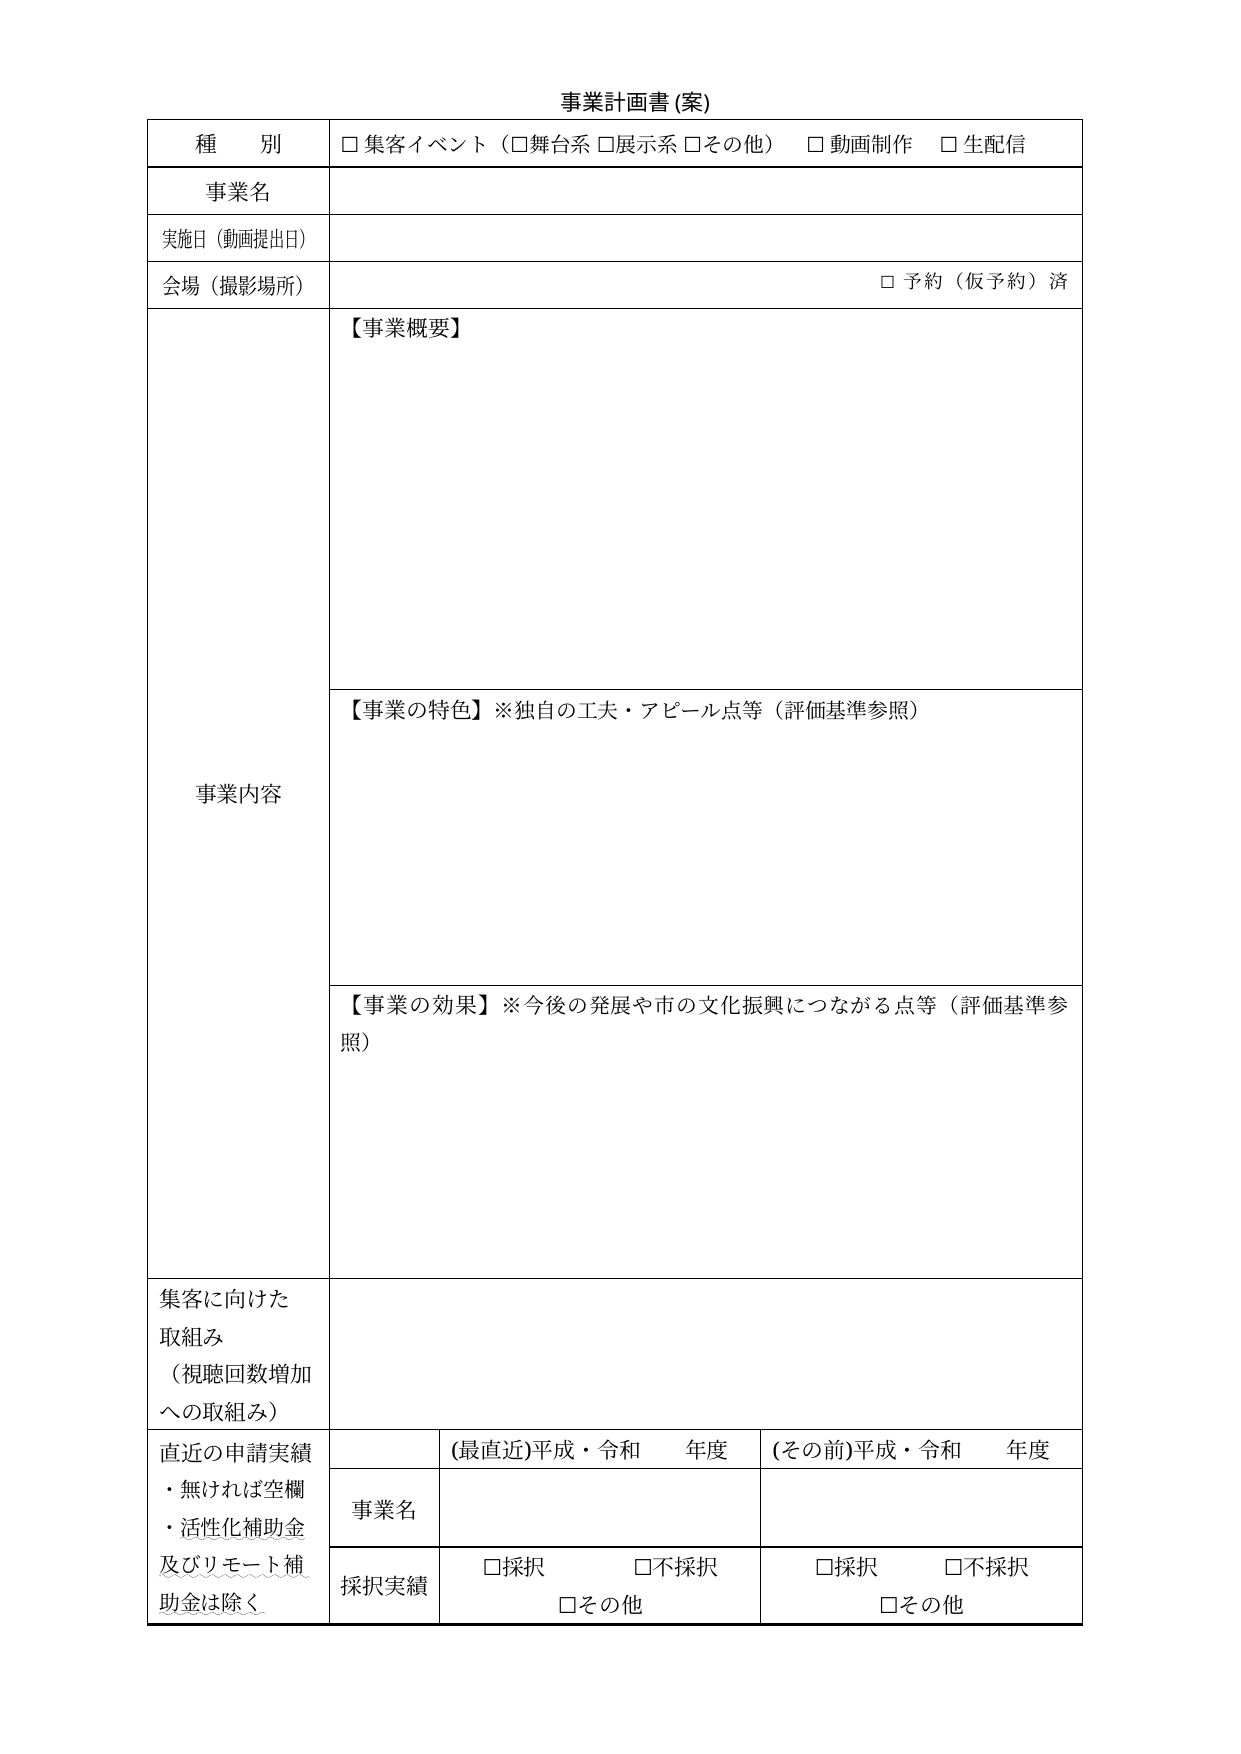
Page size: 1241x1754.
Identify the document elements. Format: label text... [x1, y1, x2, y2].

table_cell 事業内容 [148, 309, 329, 1278]
table_cell 事業名 [330, 1469, 439, 1546]
table_cell 【事業の特色】※独自の工夫・アピール点等（評価基準参照） [330, 690, 1082, 984]
table_cell 会場（撮影場所） [148, 262, 329, 307]
table_cell [440, 1469, 760, 1546]
table_cell [330, 262, 1082, 307]
table_cell 直近の申請実績 ・無ければ空欄 ・活性化補助金及びリモート補助金は除く [148, 1430, 329, 1622]
table_cell 【事業概要】 [330, 309, 1082, 689]
table_cell [330, 1430, 439, 1468]
table_cell (その前)平成・令和 年度 [761, 1430, 1082, 1468]
table_cell 【事業の効果】※今後の発展や市の文化振興につながる点等（評価基準参照） [330, 986, 1082, 1278]
table_header 種 別 [148, 120, 329, 166]
table_cell [761, 1469, 1082, 1546]
table_cell [330, 1279, 1082, 1429]
table_cell [330, 215, 1082, 261]
table_cell 実施日（動画提出日） [148, 215, 329, 261]
table_cell 採択 不採択 その他 [761, 1548, 1082, 1622]
table_cell 採択 不採択 その他 [440, 1548, 760, 1622]
table_cell 集客に向けた 取組み （視聴回数増加への取組み） [148, 1279, 329, 1429]
table_cell [330, 168, 1082, 214]
table_cell (最直近)平成・令和 年度 [440, 1430, 760, 1468]
text 事業計画書 (案) [148, 82, 1122, 119]
table_cell 採択実績 [330, 1548, 439, 1622]
table_cell 事業名 [148, 168, 329, 214]
table_header 集客イベント（舞台系 展示系 その他） 動画制作 生配信 [330, 120, 1082, 166]
